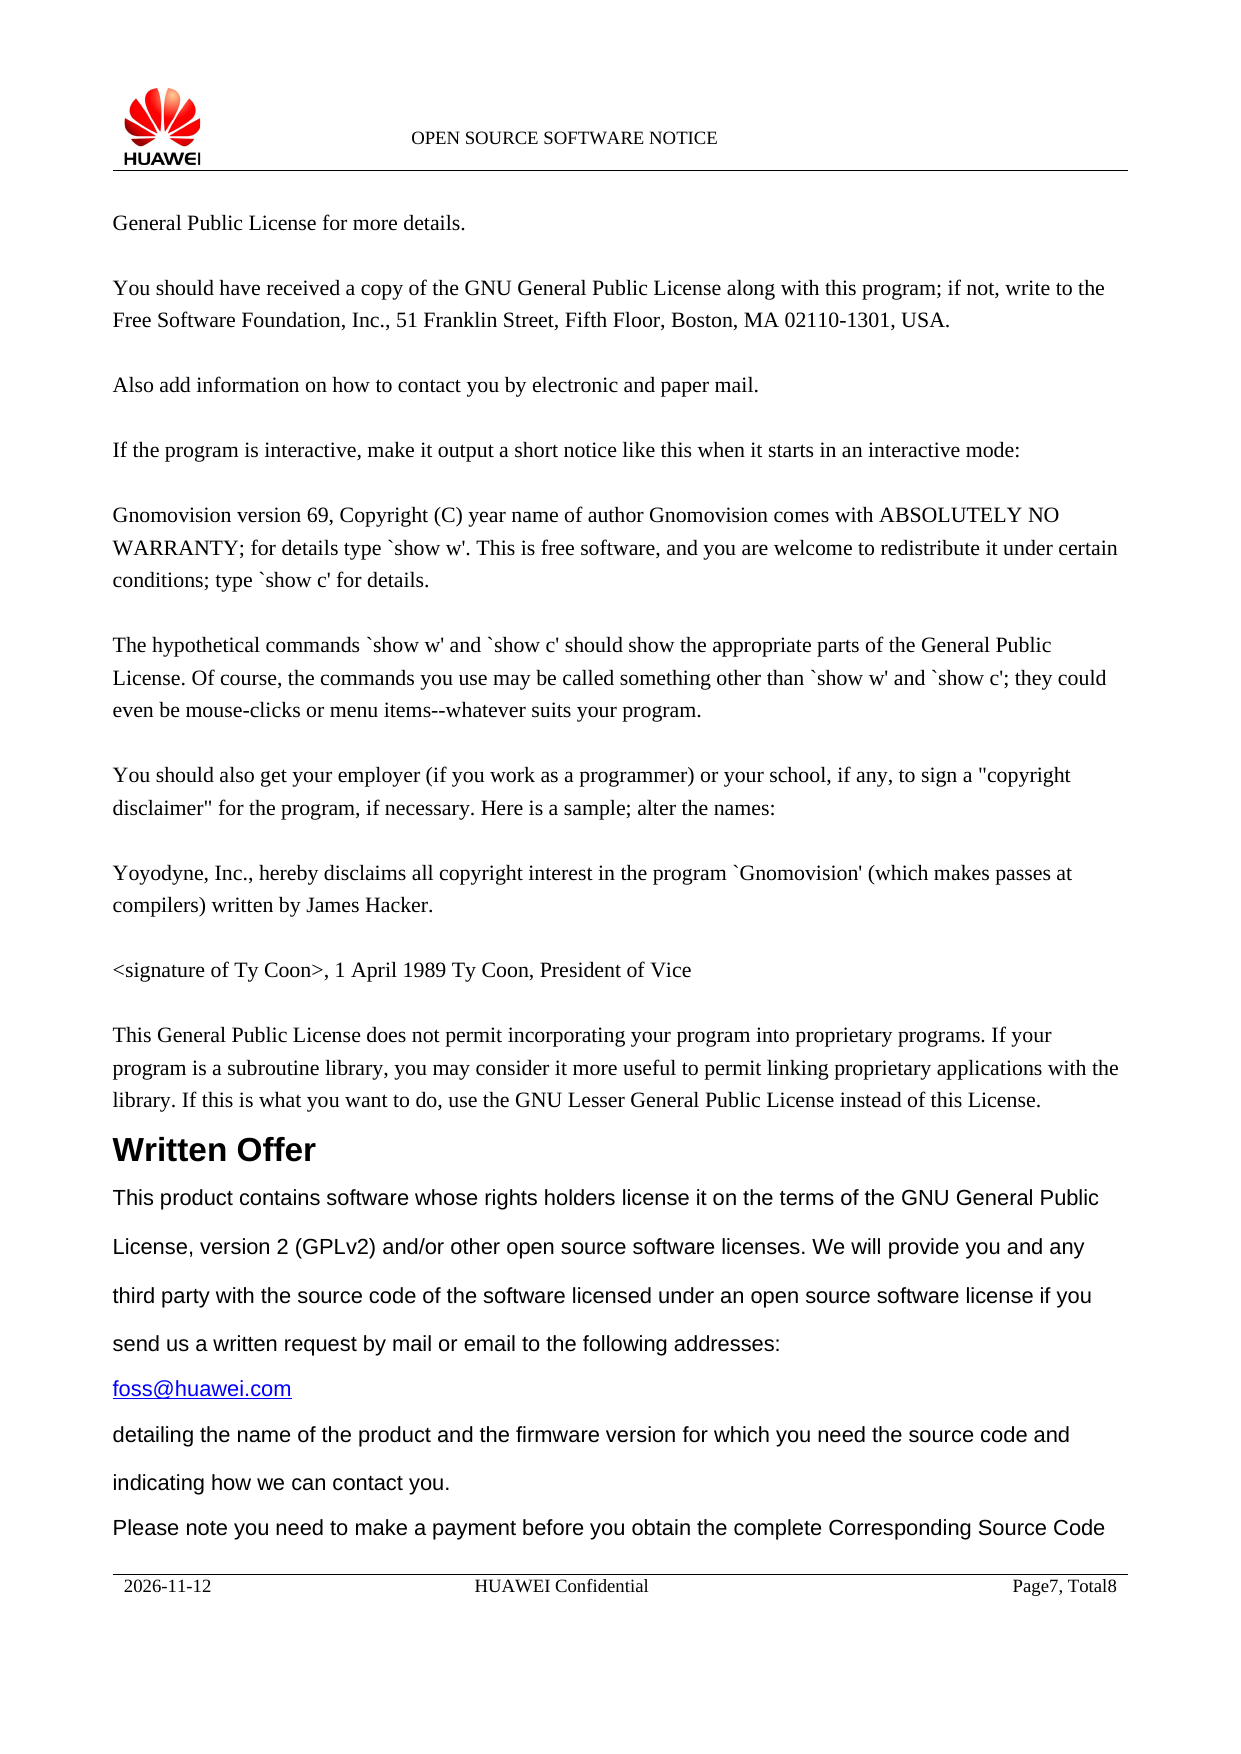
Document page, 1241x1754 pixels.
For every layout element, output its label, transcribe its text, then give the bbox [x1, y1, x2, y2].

text foss@huawei.com [112, 1373, 1128, 1405]
text This product contains software whose rights holders license it on the terms of the GNU General Public License, version 2 (GPLv2) and/or other open source software licenses. We will provide you and any third party with the source code of the software licensed under an open source software license if you send us a written request by mail or email to the following addresses: [112, 1181, 1128, 1360]
text Written Offer [112, 1116, 1128, 1181]
text detailing the name of the product and the firmware version for which you need the source code and indicating how we can contact you. [112, 1418, 1128, 1499]
picture [124, 88, 201, 165]
